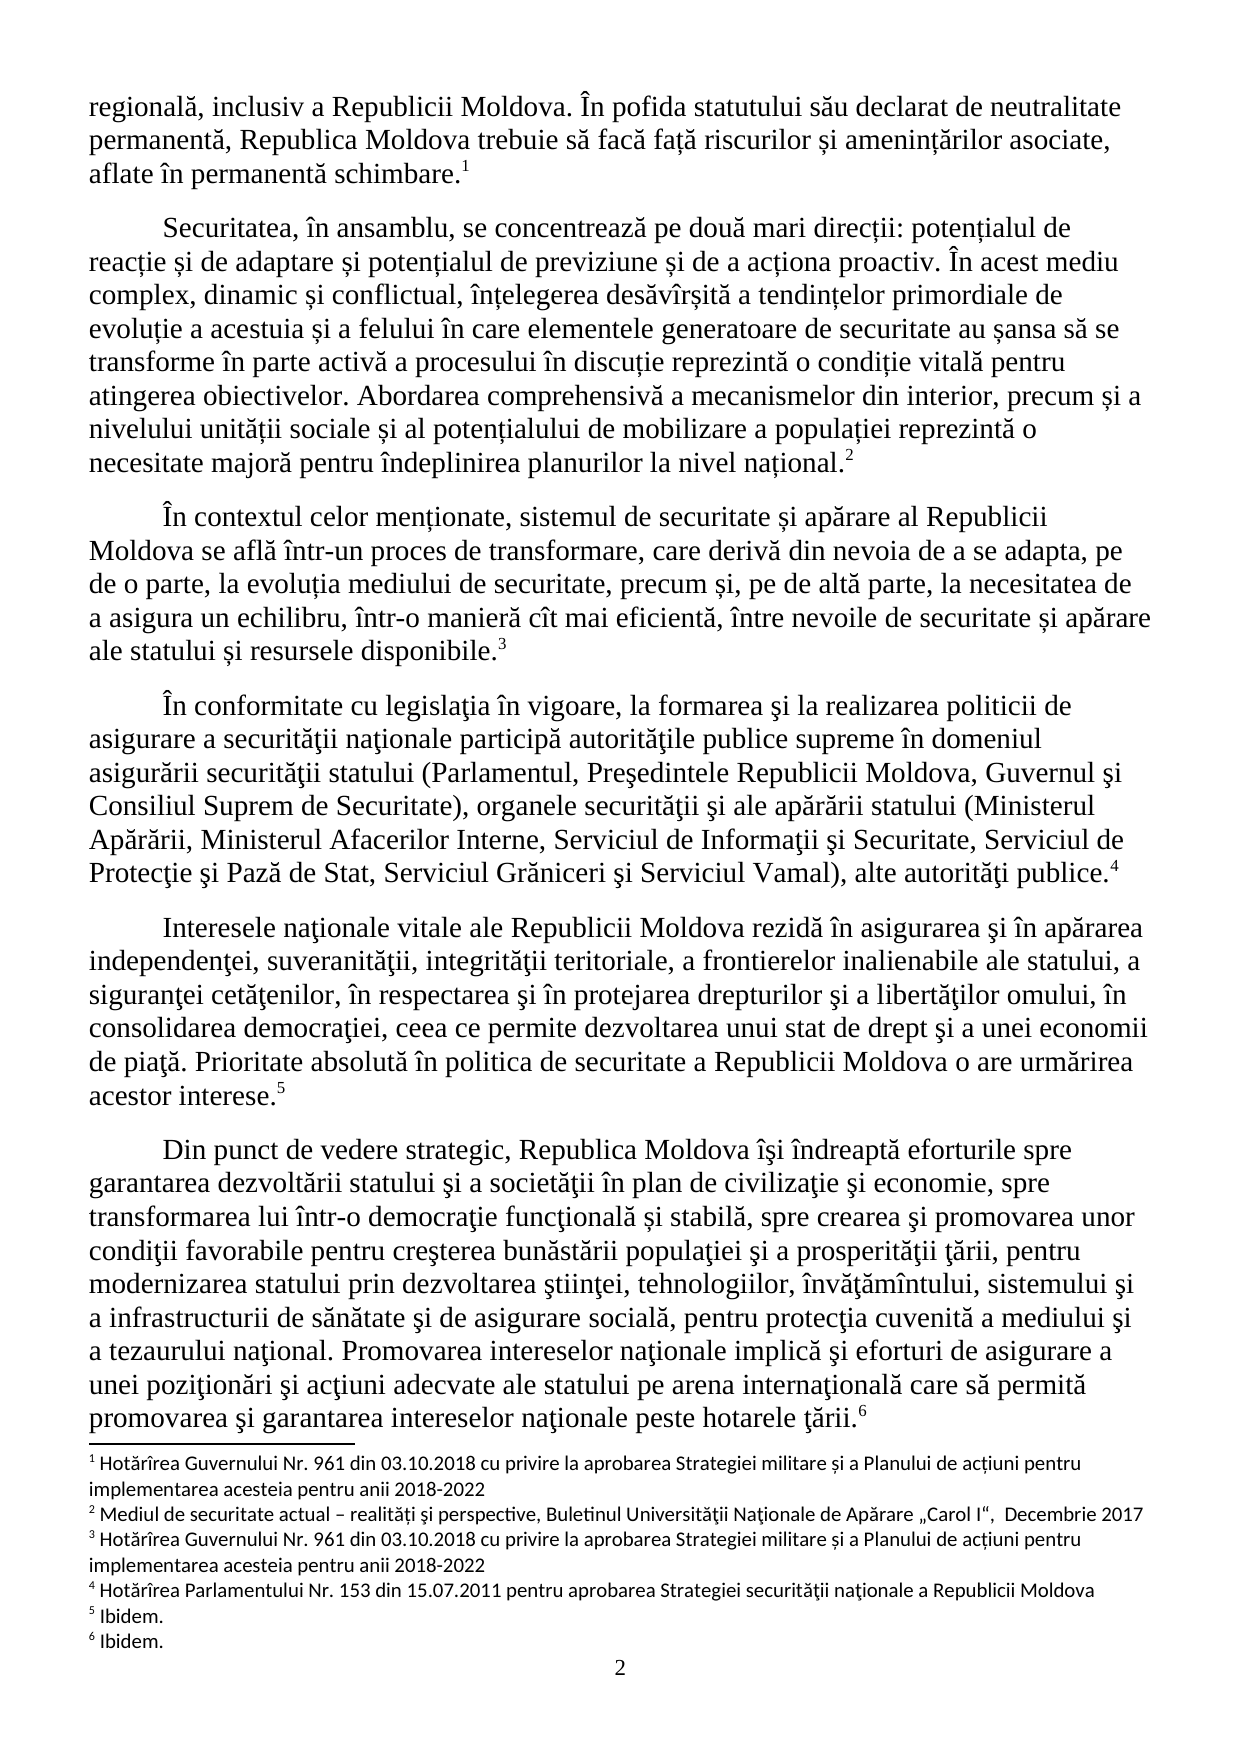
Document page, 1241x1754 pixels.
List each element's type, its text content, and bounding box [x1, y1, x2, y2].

text În contextul celor menționate, sistemul de securitate și apărare al Republicii Moldova se află într-un proces de transformare, care derivă din nevoia de a se adapta, pe de o parte, la evoluția mediului de securitate, precum și, pe de altă parte, la necesitatea de a asigura un echilibru, într-o manieră cît mai eficientă, între nevoile de securitate și apărare ale statului și resursele disponibile. [89, 499, 1152, 667]
text Din punct de vedere strategic, Republica Moldova îşi îndreaptă eforturile spre garantarea dezvoltării statului şi a societăţii în plan de civilizaţie şi economie, spre transformarea lui într-o democraţie funcţională și stabilă, spre crearea şi promovarea unor condiţii favorabile pentru creşterea bunăstării populaţiei şi a prosperităţii ţării, pentru modernizarea statului prin dezvoltarea ştiinţei, tehnologiilor, învăţămîntului, sistemului şi a infrastructurii de sănătate şi de asigurare socială, pentru protecţia cuvenită a mediului şi a tezaurului naţional. Promovarea intereselor naţionale implică şi eforturi de asigurare a unei poziţionări şi acţiuni adecvate ale statului pe arena internaţională care să permită promovarea şi garantarea intereselor naţionale peste hotarele ţării. [89, 1132, 1152, 1434]
text În conformitate cu legislaţia în vigoare, la formarea şi la realizarea politicii de asigurare a securităţii naţionale participă autorităţile publice supreme în domeniul asigurării securităţii statului (Parlamentul, Preşedintele Republicii Moldova, Guvernul şi Consiliul Suprem de Securitate), organele securităţii şi ale apărării statului (Ministerul Apărării, Ministerul Afacerilor Interne, Serviciul de Informaţii şi Securitate, Serviciul de Protecţie şi Pază de Stat, Serviciul Grăniceri şi Serviciul Vamal), alte autorităţi publice. [89, 688, 1152, 889]
text Interesele naţionale vitale ale Republicii Moldova rezidă în asigurarea şi în apărarea independenţei, suveranităţii, integrităţii teritoriale, a frontierelor inalienabile ale statului, a siguranţei cetăţenilor, în respectarea şi în protejarea drepturilor şi a libertăţilor omului, în consolidarea democraţiei, ceea ce permite dezvoltarea unui stat de drept şi a unei economii de piaţă. Prioritate absolută în politica de securitate a Republicii Moldova o are urmărirea acestor interese. [89, 910, 1152, 1111]
text Securitatea, în ansamblu, se concentrează pe două mari direcții: potențialul de reacție și de adaptare și potențialul de previziune și de a acționa proactiv. În acest mediu complex, dinamic și conflictual, înțelegerea desăvîrșită a tendințelor primordiale de evoluție a acestuia și a felului în care elementele generatoare de securitate au șansa să se transforme în parte activă a procesului în discuție reprezintă o condiție vitală pentru atingerea obiectivelor. Abordarea comprehensivă a mecanismelor din interior, precum și a nivelului unității sociale și al potențialului de mobilizare a populației reprezintă o necesitate majoră pentru îndeplinirea planurilor la nivel național. [89, 210, 1152, 478]
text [89, 89, 1152, 189]
